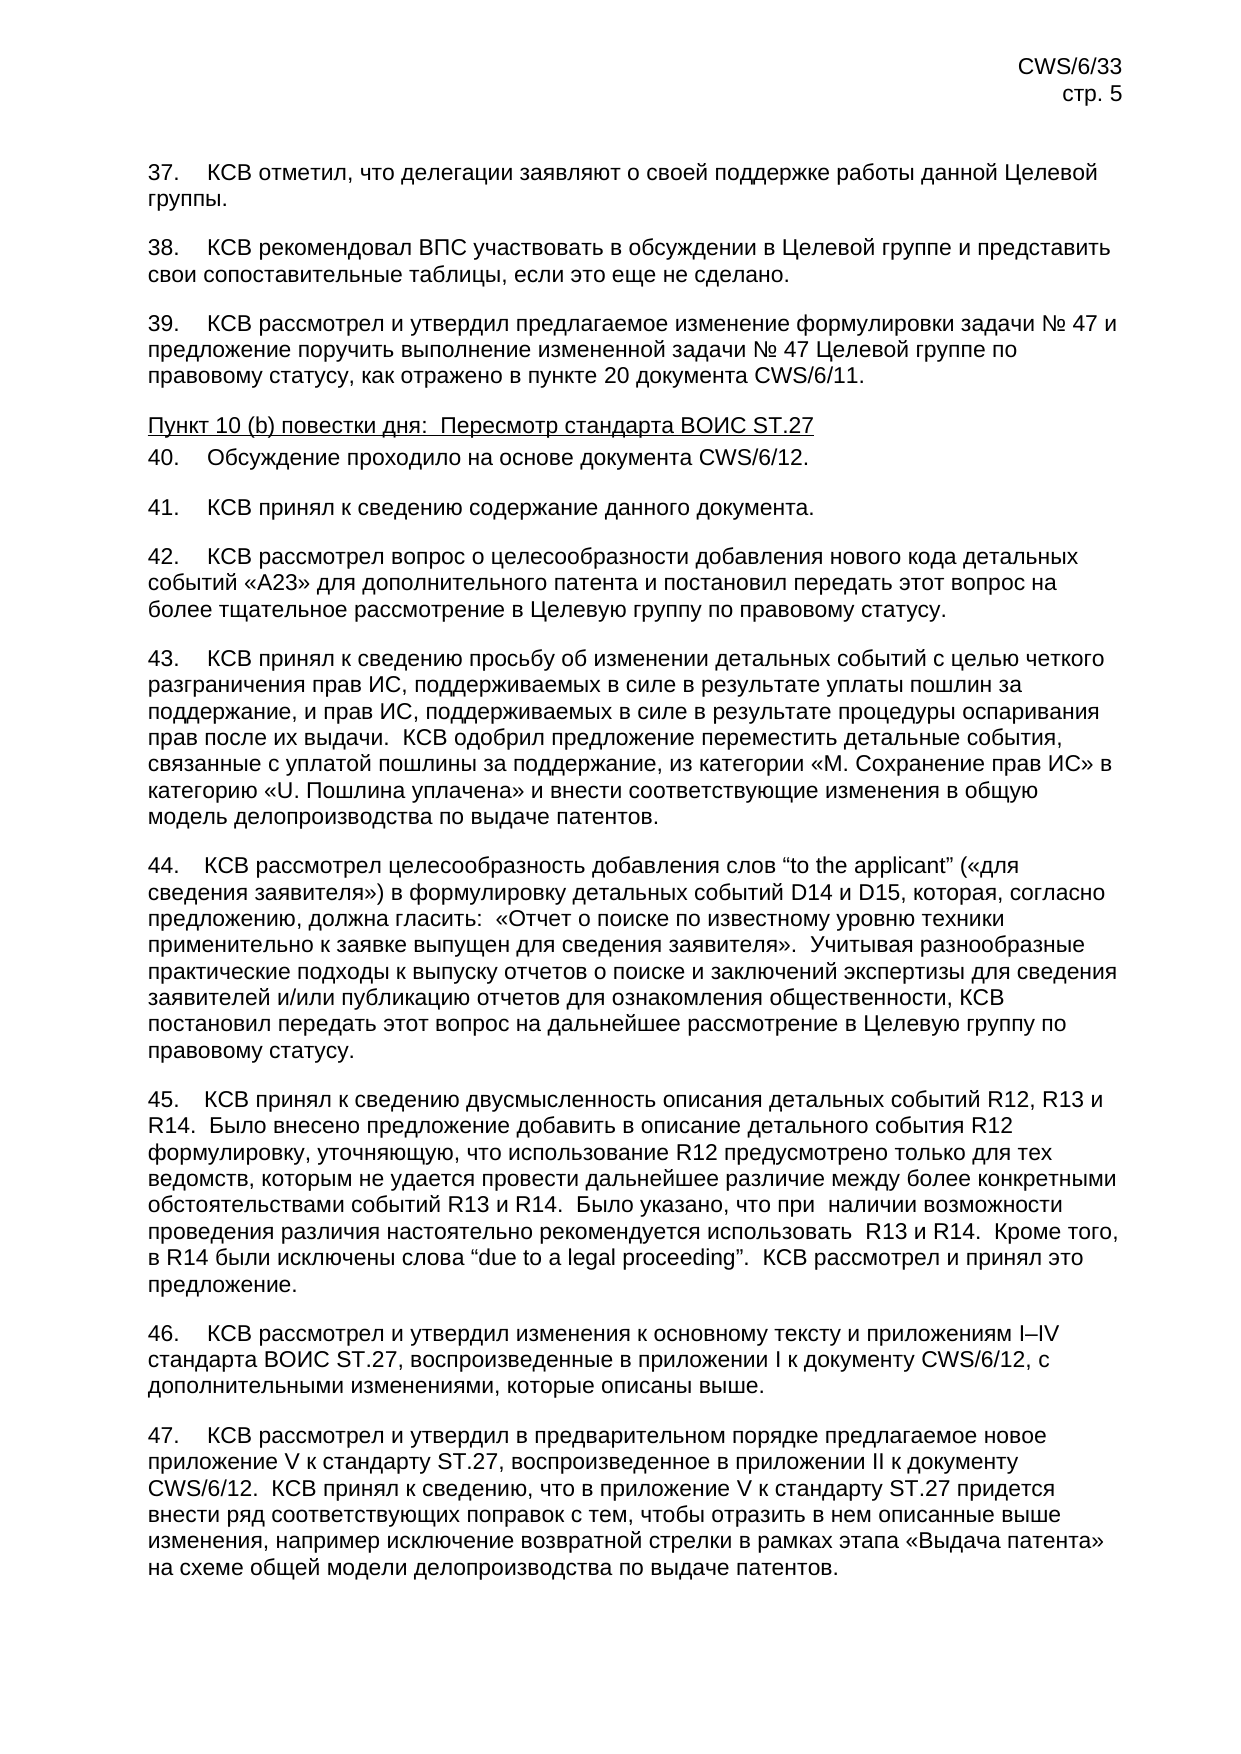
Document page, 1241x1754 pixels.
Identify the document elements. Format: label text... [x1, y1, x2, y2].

text КСВ принял к сведению просьбу об изменении детальных событий с целью четкого разграничения прав ИС, поддерживаемых в силе в результате уплаты пошлин за поддержание, и прав ИС, поддерживаемых в силе в результате процедуры оспаривания прав после их выдачи. КСВ одобрил предложение переместить детальные события, связанные с уплатой пошлины за поддержание, из категории «М. Сохранение прав ИС» в категорию «U. Пошлина уплачена» и внести соответствующие изменения в общую модель делопроизводства по выдаче патентов. [148, 645, 1122, 829]
text КСВ рассмотрел и утвердил изменения к основному тексту и приложениям I–IV стандарта ВОИС ST.27, воспроизведенные в приложении I к документу CWS/6/12, с дополнительными изменениями, которые описаны выше. [148, 1320, 1122, 1399]
text КСВ отметил, что делегации заявляют о своей поддержке работы данной Целевой группы. [148, 158, 1122, 211]
subtitle Пункт 10 (b) повестки дня: Пересмотр стандарта ВОИС ST.27 [148, 412, 1122, 438]
text КСВ рассмотрел и утвердил в предварительном порядке предлагаемое новое приложение V к стандарту ST.27, воспроизведенное в приложении II к документу CWS/6/12. КСВ принял к сведению, что в приложение V к стандарту ST.27 придется внести ряд соответствующих поправок с тем, чтобы отразить в нем описанные выше изменения, например исключение возвратной стрелки в рамках этапа «Выдача патента» на схеме общей модели делопроизводства по выдаче патентов. [148, 1422, 1122, 1580]
text КСВ принял к сведению содержание данного документа. [148, 494, 1122, 520]
text КСВ рассмотрел целесообразность добавления слов “to the applicant” («для сведения заявителя») в формулировку детальных событий D14 и D15, которая, согласно предложению, должна гласить: «Отчет о поиске по известному уровню техники применительно к заявке выпущен для сведения заявителя». Учитывая разнообразные практические подходы к выпуску отчетов о поиске и заключений экспертизы для сведения заявителей и/или публикацию отчетов для ознакомления общественности, КСВ постановил передать этот вопрос на дальнейшее рассмотрение в Целевую группу по правовому статусу. [148, 852, 1122, 1063]
text КСВ принял к сведению двусмысленность описания детальных событий R12, R13 и R14. Было внесено предложение добавить в описание детального события R12 формулировку, уточняющую, что использование R12 предусмотрено только для тех ведомств, которым не удается провести дальнейшее различие между более конкретными обстоятельствами событий R13 и R14. Было указано, что при наличии возможности проведения различия настоятельно рекомендуется использовать R13 и R14. Кроме того, в R14 были исключены слова “due to a legal proceeding”. КСВ рассмотрел и принял это предложение. [148, 1086, 1122, 1297]
text Обсуждение проходило на основе документа CWS/6/12. [148, 444, 1122, 471]
text КСВ рекомендовал ВПС участвовать в обсуждении в Целевой группе и представить свои сопоставительные таблицы, если это еще не сделано. [148, 234, 1122, 287]
text КСВ рассмотрел и утвердил предлагаемое изменение формулировки задачи № 47 и предложение поручить выполнение измененной задачи № 47 Целевой группе по правовому статусу, как отражено в пункте 20 документа CWS/6/11. [148, 310, 1122, 389]
text КСВ рассмотрел вопрос о целесообразности добавления нового кода детальных событий «A23» для дополнительного патента и постановил передать этот вопрос на более тщательное рассмотрение в Целевую группу по правовому статусу. [148, 543, 1122, 622]
